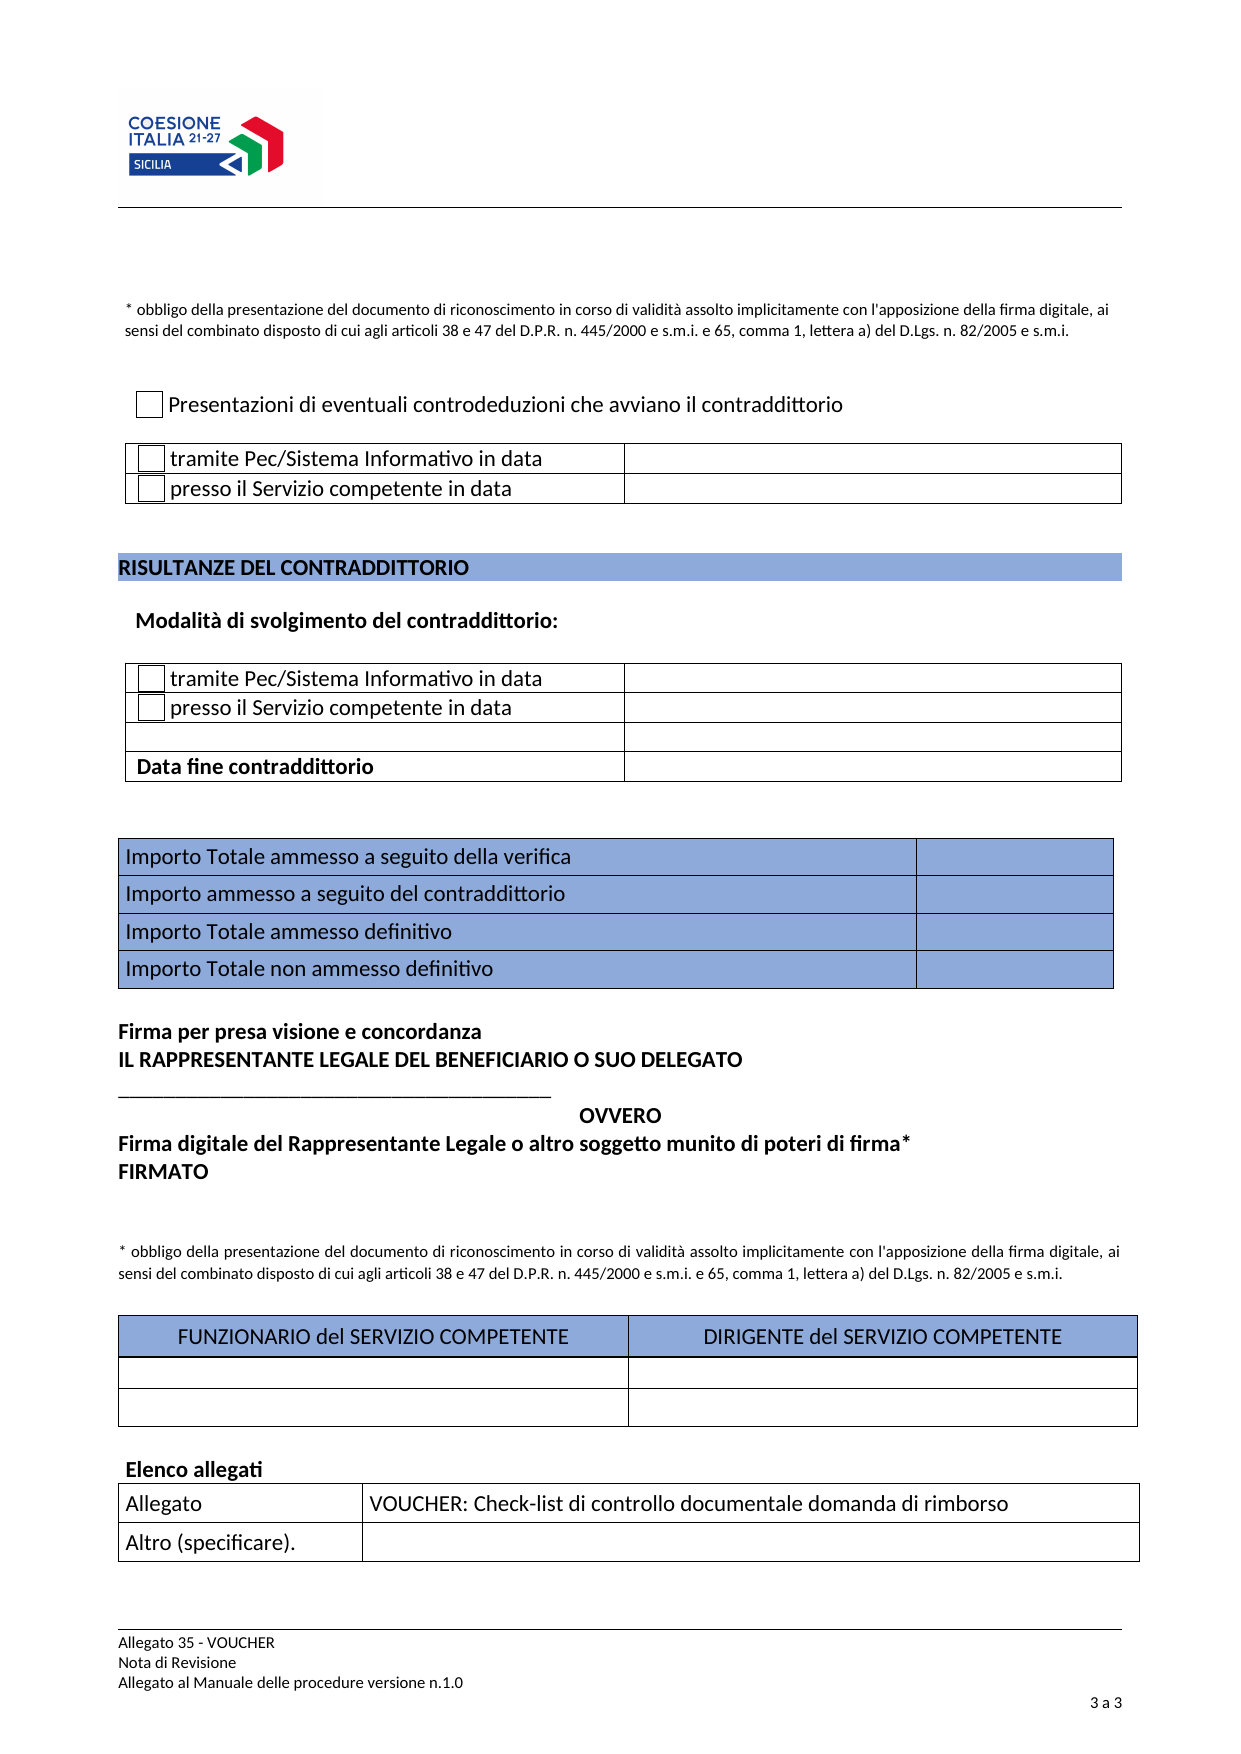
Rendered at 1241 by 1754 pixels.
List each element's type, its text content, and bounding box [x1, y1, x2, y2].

text Firma per presa visione e concordanza [118, 1017, 1122, 1045]
table_cell [629, 1358, 1137, 1388]
table_cell Data fine contraddittorio [126, 752, 624, 781]
table_header [625, 664, 1121, 692]
table_header VOUCHER: Check-list di controllo documentale domanda di rimborso [363, 1484, 1139, 1522]
picture [118, 87, 323, 206]
text ______________________________________ [118, 1073, 1122, 1101]
table_header Allegato [119, 1484, 362, 1522]
table_header [917, 839, 1113, 875]
table_cell [625, 693, 1121, 722]
table_cell [629, 1389, 1137, 1426]
table_cell Importo Totale non ammesso definitivo [119, 951, 916, 988]
text IL RAPPRESENTANTE LEGALE DEL BENEFICIARIO O SUO DELEGATO [118, 1045, 1122, 1073]
table_cell [917, 876, 1113, 913]
table_header FUNZIONARIO del SERVIZIO COMPETENTE [119, 1316, 628, 1356]
text * obbligo della presentazione del documento di riconoscimento in corso di validità assolto implicitamente con l'apposizione della firma digitale, ai sensi del combinato disposto di cui agli articoli 38 e 47 del D.P.R. n. 445/2000 e s.m.i. e 65, comma 1, lettera a) del D.Lgs. n. 82/2005 e s.m.i. [118, 1241, 1122, 1283]
text * obbligo della presentazione del documento di riconoscimento in corso di validità assolto implicitamente con l'apposizione della firma digitale, ai sensi del combinato disposto di cui agli articoli 38 e 47 del D.P.R. n. 445/2000 e s.m.i. e 65, comma 1, lettera a) del D.Lgs. n. 82/2005 e s.m.i. [124, 299, 1122, 340]
table_header tramite Pec/Sistema Informativo in data [126, 664, 624, 692]
table_cell [126, 723, 624, 751]
table_cell [917, 951, 1113, 988]
table_cell [917, 914, 1113, 950]
table_cell Importo ammesso a seguito del contraddittorio [119, 876, 916, 913]
table_cell Importo Totale ammesso definitivo [119, 914, 916, 950]
text FIRMATO [118, 1157, 1122, 1185]
text Firma digitale del Rappresentante Legale o altro soggetto munito di poteri di firma* [118, 1129, 1122, 1157]
table_cell [625, 752, 1121, 781]
text OVVERO [118, 1101, 1122, 1129]
table_header DIRIGENTE del SERVIZIO COMPETENTE [629, 1316, 1137, 1356]
table_cell Altro (specificare). [119, 1523, 362, 1561]
table_header tramite Pec/Sistema Informativo in data [126, 444, 624, 473]
table_cell presso il Servizio competente in data [126, 474, 624, 502]
table_header [625, 444, 1121, 473]
table_cell [625, 723, 1121, 751]
table_header Importo Totale ammesso a seguito della verifica [119, 839, 916, 875]
text Presentazioni di eventuali controdeduzioni che avviano il contraddittorio [124, 390, 1122, 418]
text Modalità di svolgimento del contraddittorio: [125, 606, 1122, 634]
table_cell presso il Servizio competente in data [126, 693, 624, 722]
text Elenco allegati [125, 1455, 1122, 1483]
table_cell [119, 1358, 628, 1388]
table_cell [625, 474, 1121, 502]
table_cell [363, 1523, 1139, 1561]
text RISULTANZE DEL CONTRADDITTORIO [118, 553, 1122, 581]
table_cell [119, 1389, 628, 1426]
